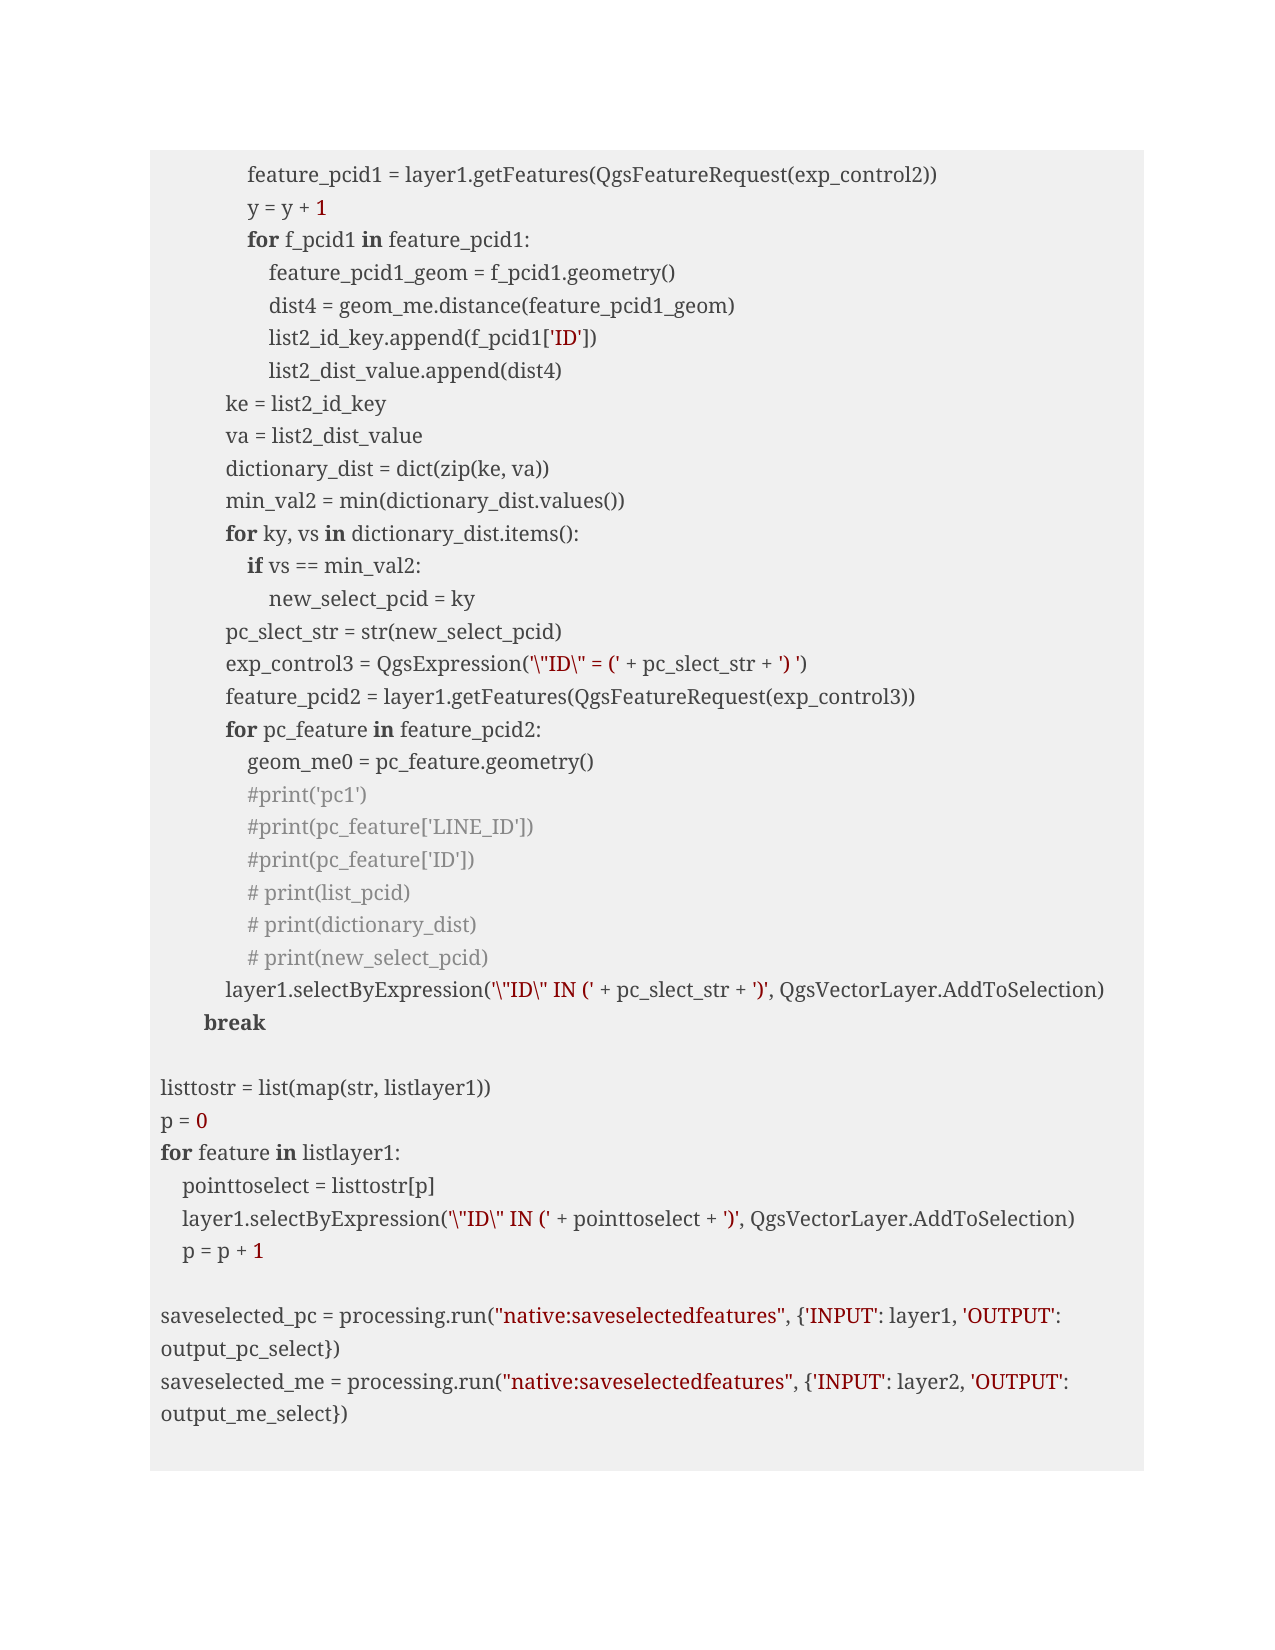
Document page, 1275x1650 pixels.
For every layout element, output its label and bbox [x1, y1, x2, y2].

table_header [150, 150, 1144, 1471]
